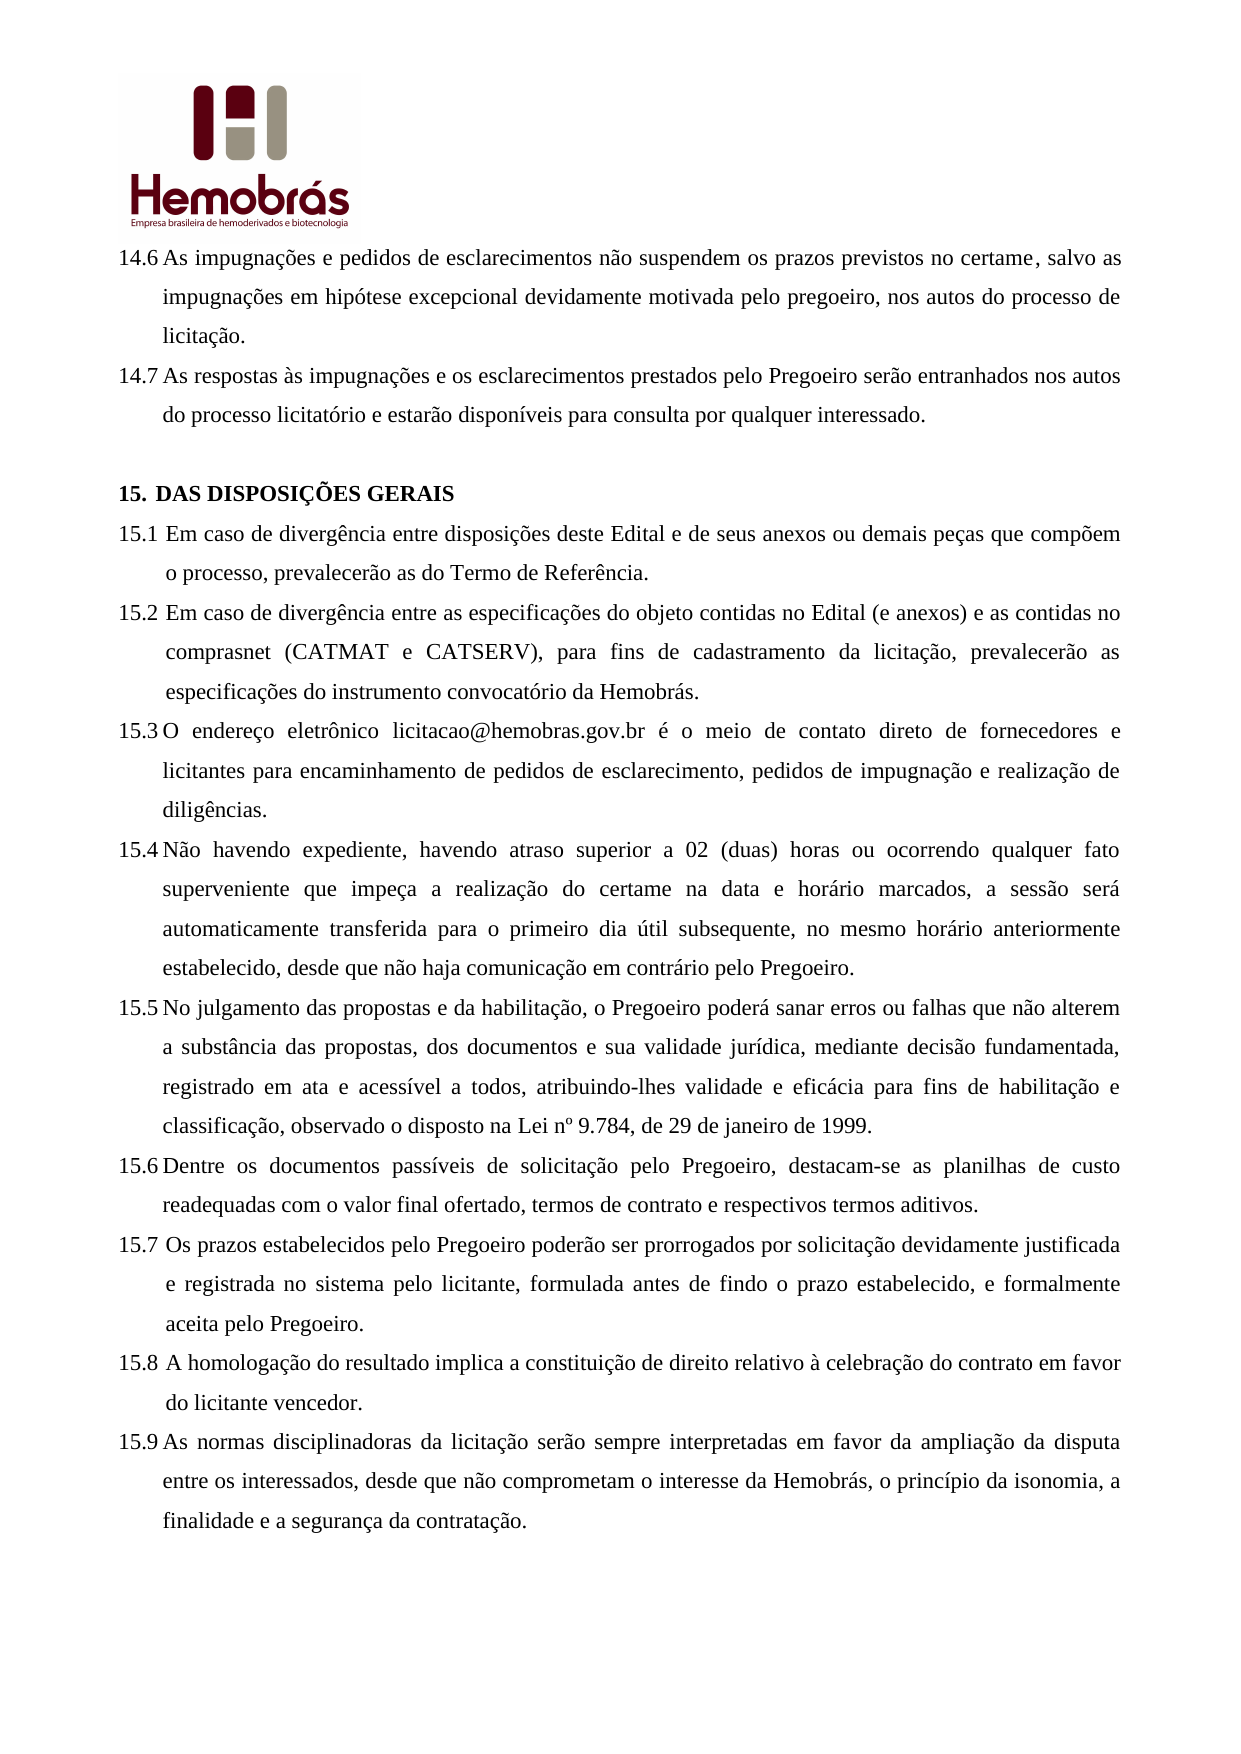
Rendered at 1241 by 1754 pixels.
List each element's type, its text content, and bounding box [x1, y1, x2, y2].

list Dentre os documentos passíveis de solicitação pelo Pregoeiro, destacam-se as planilhas de custo readequadas com o valor final ofertado, termos de contrato e respectivos termos aditivos. [118, 1152, 1122, 1217]
list Os prazos estabelecidos pelo Pregoeiro poderão ser prorrogados por solicitação devidamente justificada e registrada no sistema pelo licitante, formulada antes de findo o prazo estabelecido, e formalmente aceita pelo Pregoeiro. [118, 1231, 1122, 1336]
list A homologação do resultado implica a constituição de direito relativo à celebração do contrato em favor do licitante vencedor. [118, 1349, 1122, 1415]
list As respostas às impugnações e os esclarecimentos prestados pelo Pregoeiro serão entranhados nos autos do processo licitatório e estarão disponíveis para consulta por qualquer interessado. [118, 362, 1122, 428]
list DAS DISPOSIÇÕES GERAIS [118, 481, 1122, 507]
list As normas disciplinadoras da licitação serão sempre interpretadas em favor da ampliação da disputa entre os interessados, desde que não comprometam o interesse da Hemobrás, o princípio da isonomia, a finalidade e a segurança da contratação. [118, 1428, 1122, 1533]
list As impugnações e pedidos de esclarecimentos não suspendem os prazos previstos no certame, salvo as impugnações em hipótese excepcional devidamente motivada pelo pregoeiro, nos autos do processo de licitação. [118, 244, 1122, 349]
list No julgamento das propostas e da habilitação, o Pregoeiro poderá sanar erros ou falhas que não alterem a substância das propostas, dos documentos e sua validade jurídica, mediante decisão fundamentada, registrado em ata e acessível a todos, atribuindo-lhes validade e eficácia para fins de habilitação e classificação, observado o disposto na Lei nº 9.784, de 29 de janeiro de 1999. [118, 994, 1122, 1138]
picture [118, 73, 362, 244]
list Em caso de divergência entre disposições deste Edital e de seus anexos ou demais peças que compõem o processo, prevalecerão as do Termo de Referência. [118, 520, 1122, 586]
list Não havendo expediente, havendo atraso superior a 02 (duas) horas ou ocorrendo qualquer fato superveniente que impeça a realização do certame na data e horário marcados, a sessão será automaticamente transferida para o primeiro dia útil subsequente, no mesmo horário anteriormente estabelecido, desde que não haja comunicação em contrário pelo Pregoeiro. [118, 836, 1122, 981]
list Em caso de divergência entre as especificações do objeto contidas no Edital (e anexos) e as contidas no comprasnet (CATMAT e CATSERV), para fins de cadastramento da licitação, prevalecerão as especificações do instrumento convocatório da Hemobrás. [118, 599, 1122, 704]
list O endereço eletrônico licitacao@hemobras.gov.br é o meio de contato direto de fornecedores e licitantes para encaminhamento de pedidos de esclarecimento, pedidos de impugnação e realização de diligências. [118, 717, 1122, 823]
